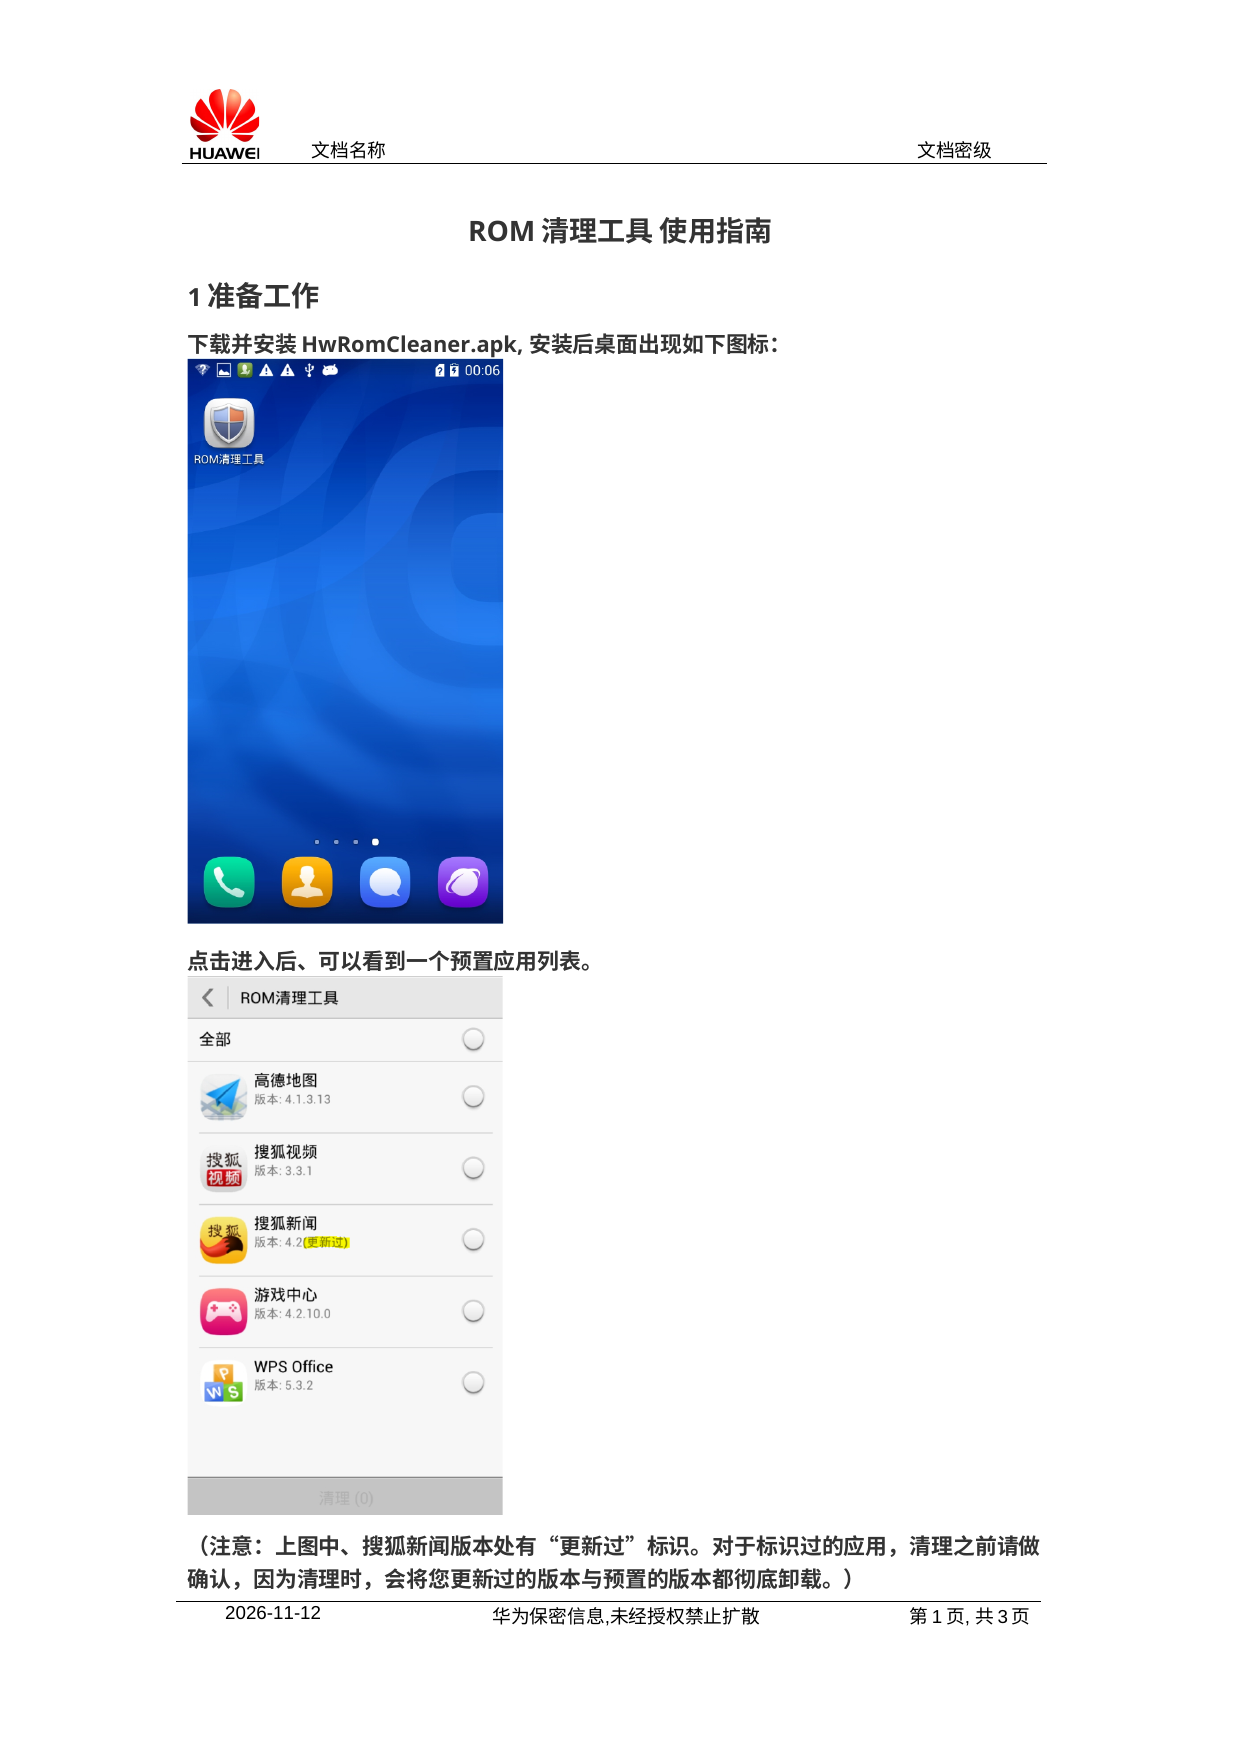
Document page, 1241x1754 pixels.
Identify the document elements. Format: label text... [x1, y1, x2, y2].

text 点击进入后、可以看到一个预置应用列表。 [187, 944, 1053, 976]
text ROM清理工具 使用指南 [187, 196, 1053, 261]
text 1准备工作 [187, 261, 1053, 326]
picture [187, 358, 504, 924]
picture [187, 976, 503, 1515]
picture [190, 89, 260, 159]
text （注意：上图中、搜狐新闻版本处有“更新过”标识。对于标识过的应用，清理之前请做确认，因为清理时，会将您更新过的版本与预置的版本都彻底卸载。） [187, 1529, 1053, 1594]
text 下载并安装HwRomCleaner.apk, 安装后桌面出现如下图标： [187, 326, 1053, 359]
